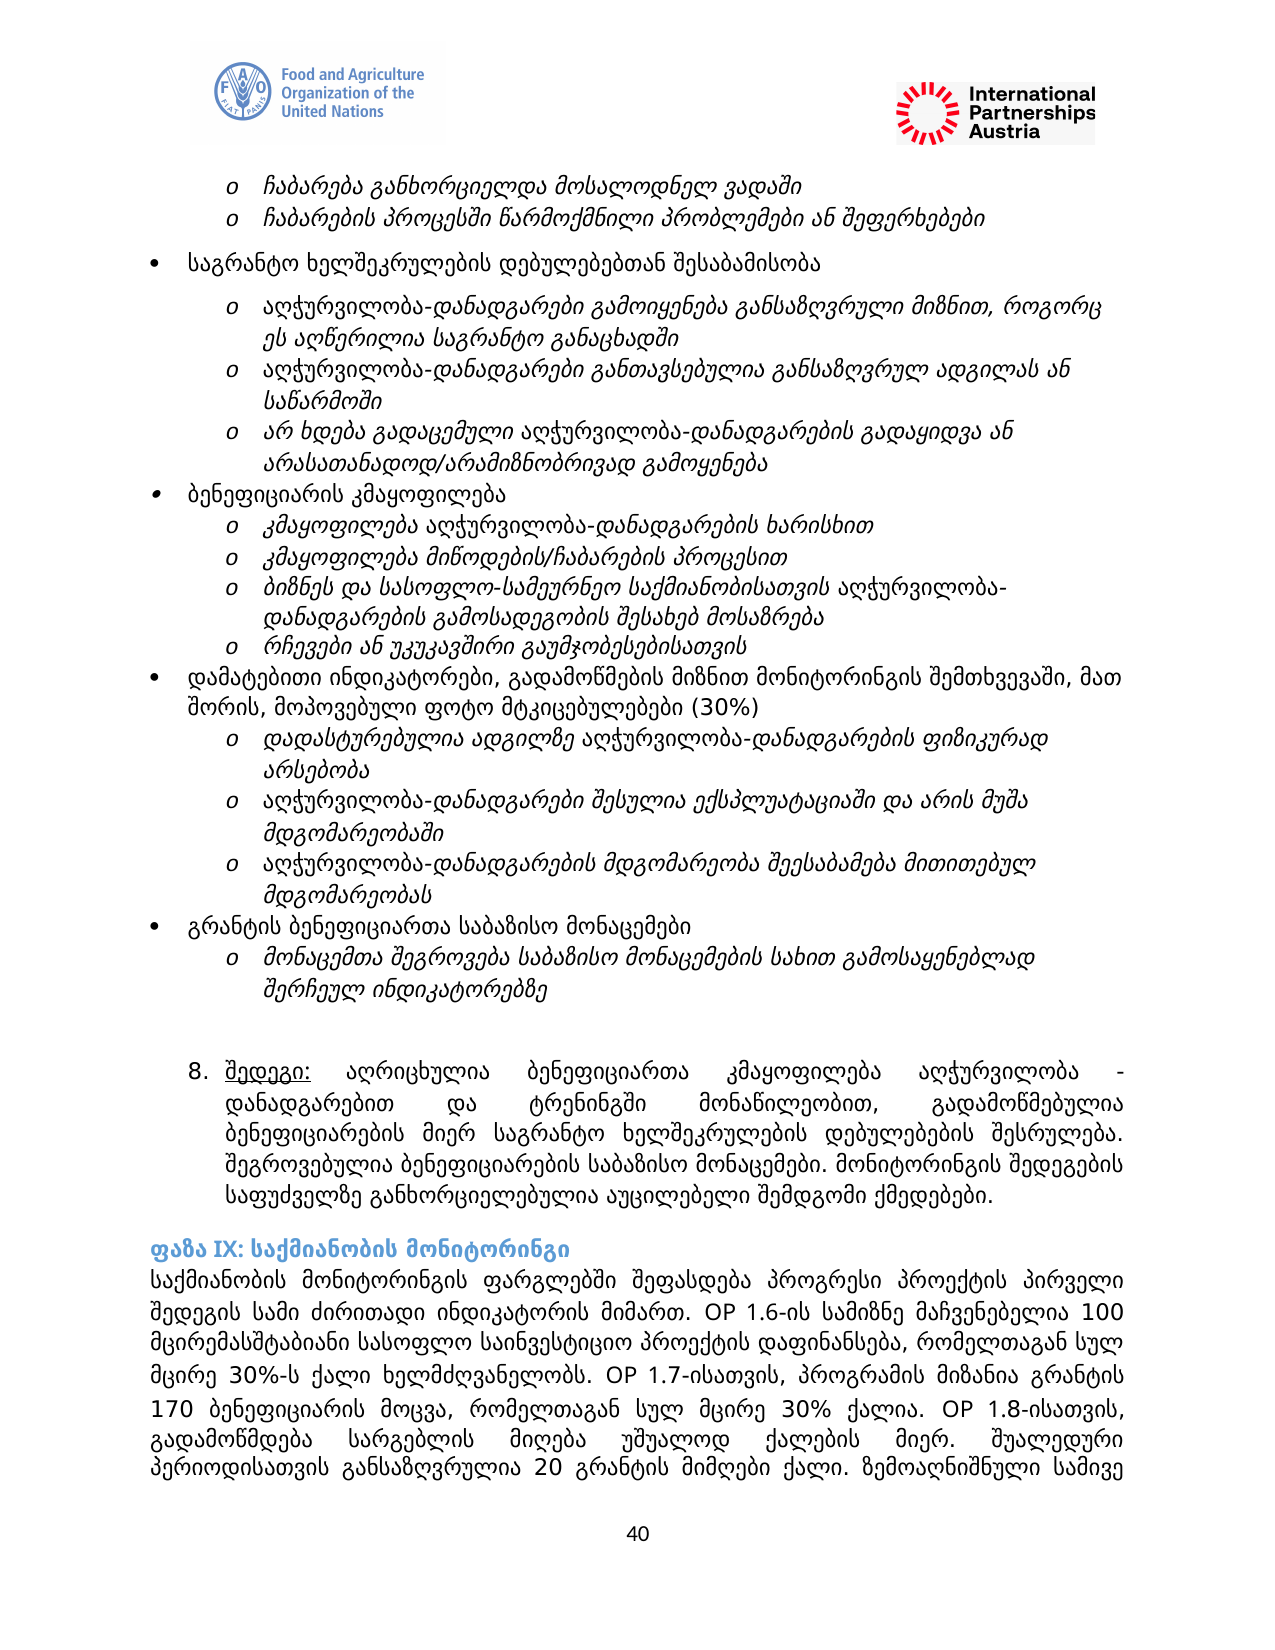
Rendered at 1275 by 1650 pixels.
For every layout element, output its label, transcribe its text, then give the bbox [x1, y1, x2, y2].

list გრანტის ბენეფიციართა საბაზისო მონაცემები [150, 913, 1125, 940]
text შედეგი: აღრიცხულია ბენეფიციართა კმაყოფილება აღჭურვილობა -დანადგარებით და ტრენინგში მონაწილეობით, გადამოწმებულია ბენეფიციარების მიერ საგრანტო ხელშეკრულების დებულებების შესრულება. შეგროვებულია ბენეფიციარების საბაზისო მონაცემები. მონიტორინგის შედეგების საფუძველზე განხორციელებულია აუცილებელი შემდგომი ქმედებები. [187, 1055, 1125, 1208]
list არ ხდება გადაცემული აღჭურვილობა-დანადგარების გადაყიდვა ან არასათანადოდ/არამიზნობრივად გამოყენება [225, 418, 1125, 477]
list ბიზნეს და სასოფლო-სამეურნეო საქმიანობისათვის აღჭურვილობა-დანადგარების გამოსადეგობის შესახებ მოსაზრება [225, 574, 1125, 631]
subtitle ფაზა IX: საქმიანობის მონიტორინგი [150, 1233, 1125, 1264]
picture [190, 41, 447, 145]
list აღჭურვილობა-დანადგარები გამოიყენება განსაზღვრული მიზნით, როგორც ეს აღწერილია საგრანტო განაცხადში [225, 293, 1125, 352]
list ბენეფიციარის კმაყოფილება [150, 481, 1125, 508]
list მონაცემთა შეგროვება საბაზისო მონაცემების სახით გამოსაყენებლად შერჩეულ ინდიკატორებზე [225, 944, 1125, 1002]
list საგრანტო ხელშეკრულების დებულებებთან შესაბამისობა [150, 250, 1125, 277]
list აღჭურვილობა-დანადგარების მდგომარეობა შეესაბამება მითითებულ მდგომარეობას [225, 850, 1125, 909]
list აღჭურვილობა-დანადგარები განთავსებულია განსაზღვრულ ადგილას ან საწარმოში [225, 356, 1125, 414]
list ჩაბარების პროცესში წარმოქმნილი პრობლემები ან შეფერხებები [225, 205, 1125, 233]
list კმაყოფილება აღჭურვილობა-დანადგარების ხარისხით [225, 512, 1125, 540]
list ჩაბარება განხორციელდა მოსალოდნელ ვადაში [225, 173, 1125, 201]
list რჩევები ან უკუკავშირი გაუმჯობესებისათვის [225, 633, 1125, 661]
list დამატებითი ინდიკატორები, გადამოწმების მიზნით მონიტორინგის შემთხვევაში, მათ შორის, მოპოვებული ფოტო მტკიცებულებები (30%) [150, 664, 1125, 721]
list კმაყოფილება მიწოდების/ჩაბარების პროცესით [225, 544, 1125, 572]
picture [896, 82, 1096, 145]
list აღჭურვილობა-დანადგარები შესულია ექსპლუატაციაში და არის მუშა მდგომარეობაში [225, 788, 1125, 846]
list დადასტურებულია ადგილზე აღჭურვილობა-დანადგარების ფიზიკურად არსებობა [225, 725, 1125, 784]
